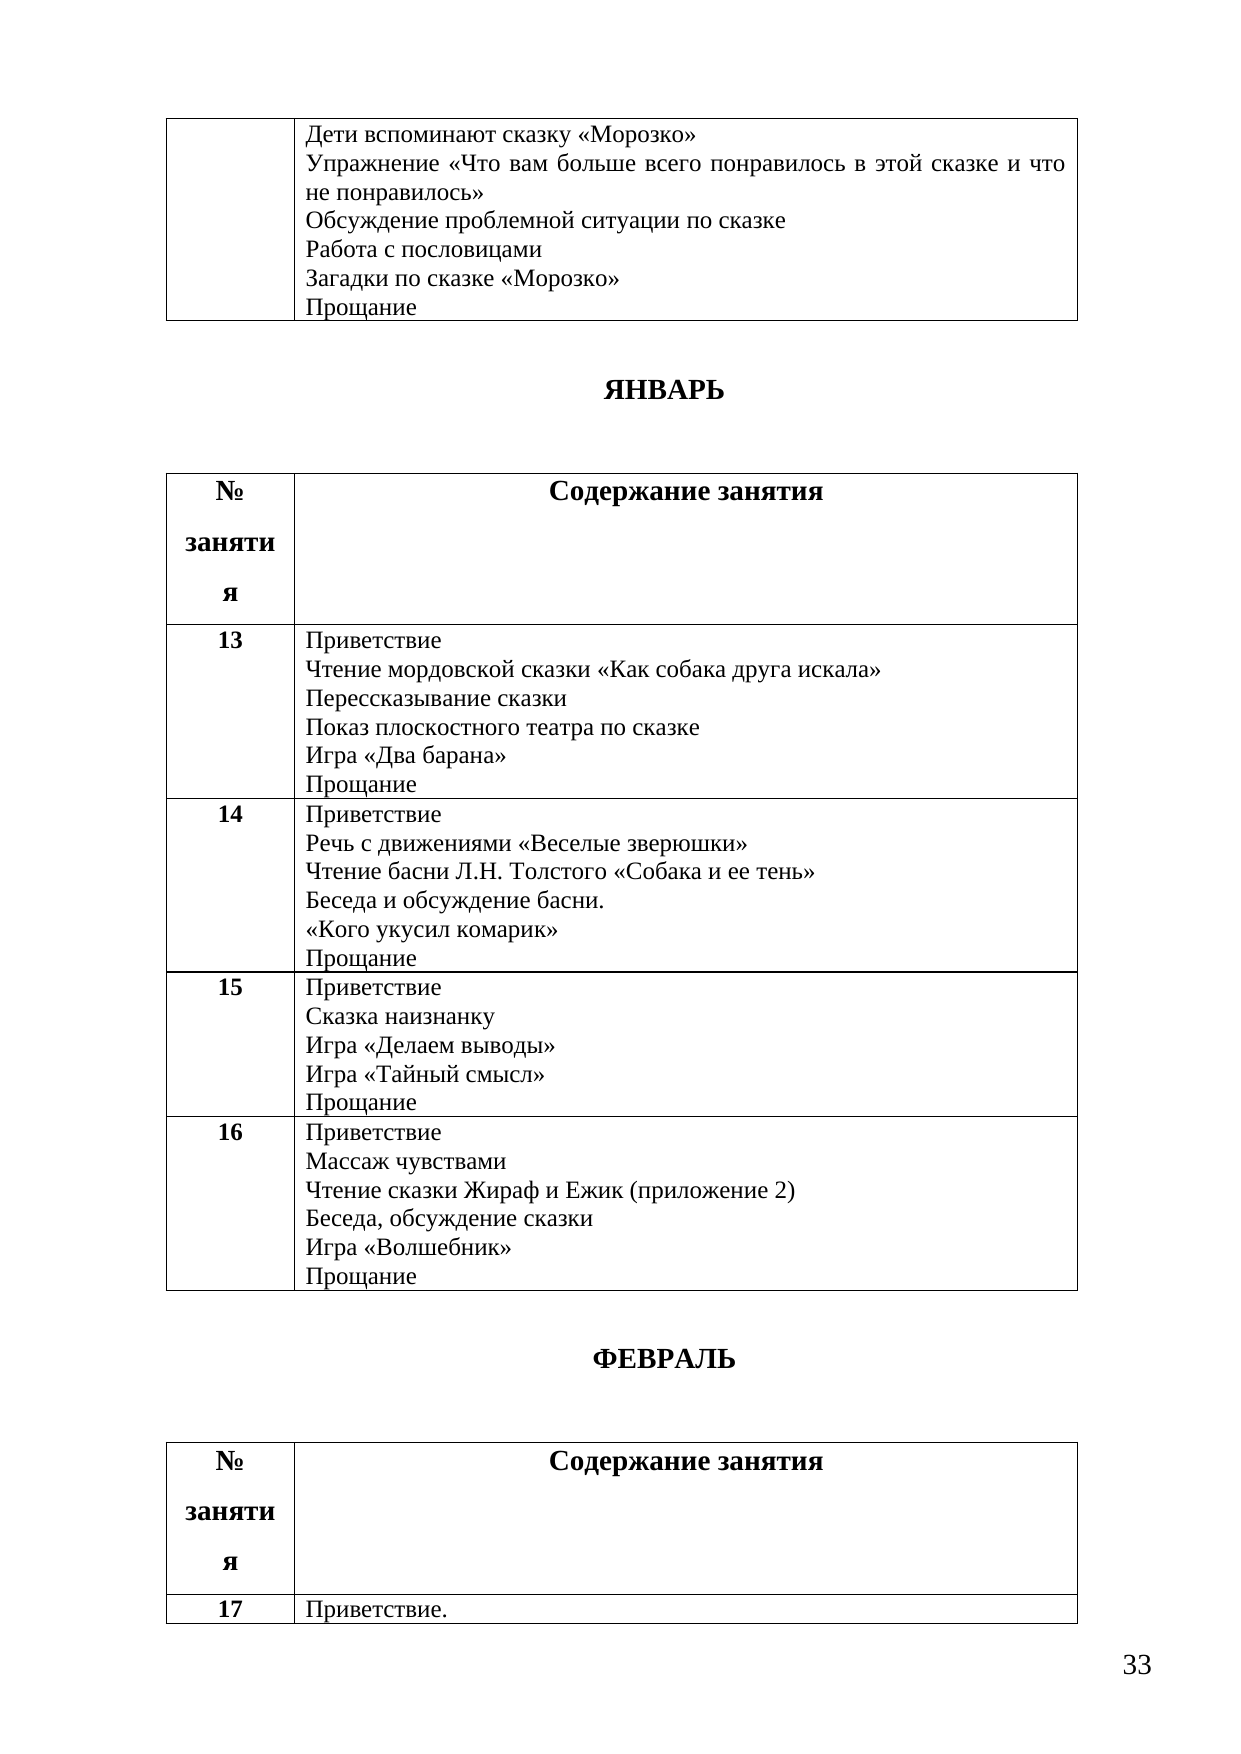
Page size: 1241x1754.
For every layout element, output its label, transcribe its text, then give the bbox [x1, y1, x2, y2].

table_cell Приветствие Сказка наизнанку Игра «Делаем выводы» Игра «Тайный смысл» Прощание [295, 973, 1077, 1116]
table_cell Приветствие Чтение мордовской сказки «Как собака друга искала» Перессказывание сказки Показ плоскостного театра по сказке Игра «Два барана» Прощание [295, 625, 1077, 798]
table_cell 16 [167, 1117, 294, 1290]
table_header № занятия [167, 474, 294, 624]
table_cell 17 [167, 1595, 294, 1623]
table_cell 15 [167, 973, 294, 1116]
table_cell 12 [167, 119, 294, 320]
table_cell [295, 119, 1077, 320]
text ФЕВРАЛЬ [177, 1341, 1152, 1374]
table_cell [295, 1595, 1077, 1623]
table_header № занятия [167, 1443, 294, 1593]
table_header Содержание занятия [295, 1443, 1077, 1593]
table_cell Приветствие Речь с движениями «Веселые зверюшки» Чтение басни Л.Н. Толстого «Собака и ее тень» Беседа и обсуждение басни. «Кого укусил комарик» Прощание [295, 799, 1077, 971]
text ЯНВАРЬ [177, 372, 1152, 405]
table_cell 14 [167, 799, 294, 971]
table_cell 13 [167, 625, 294, 798]
table_cell Приветствие Массаж чувствами Чтение сказки Жираф и Ежик (приложение 2) Беседа, обсуждение сказки Игра «Волшебник» Прощание [295, 1117, 1077, 1290]
table_header Содержание занятия [295, 474, 1077, 624]
